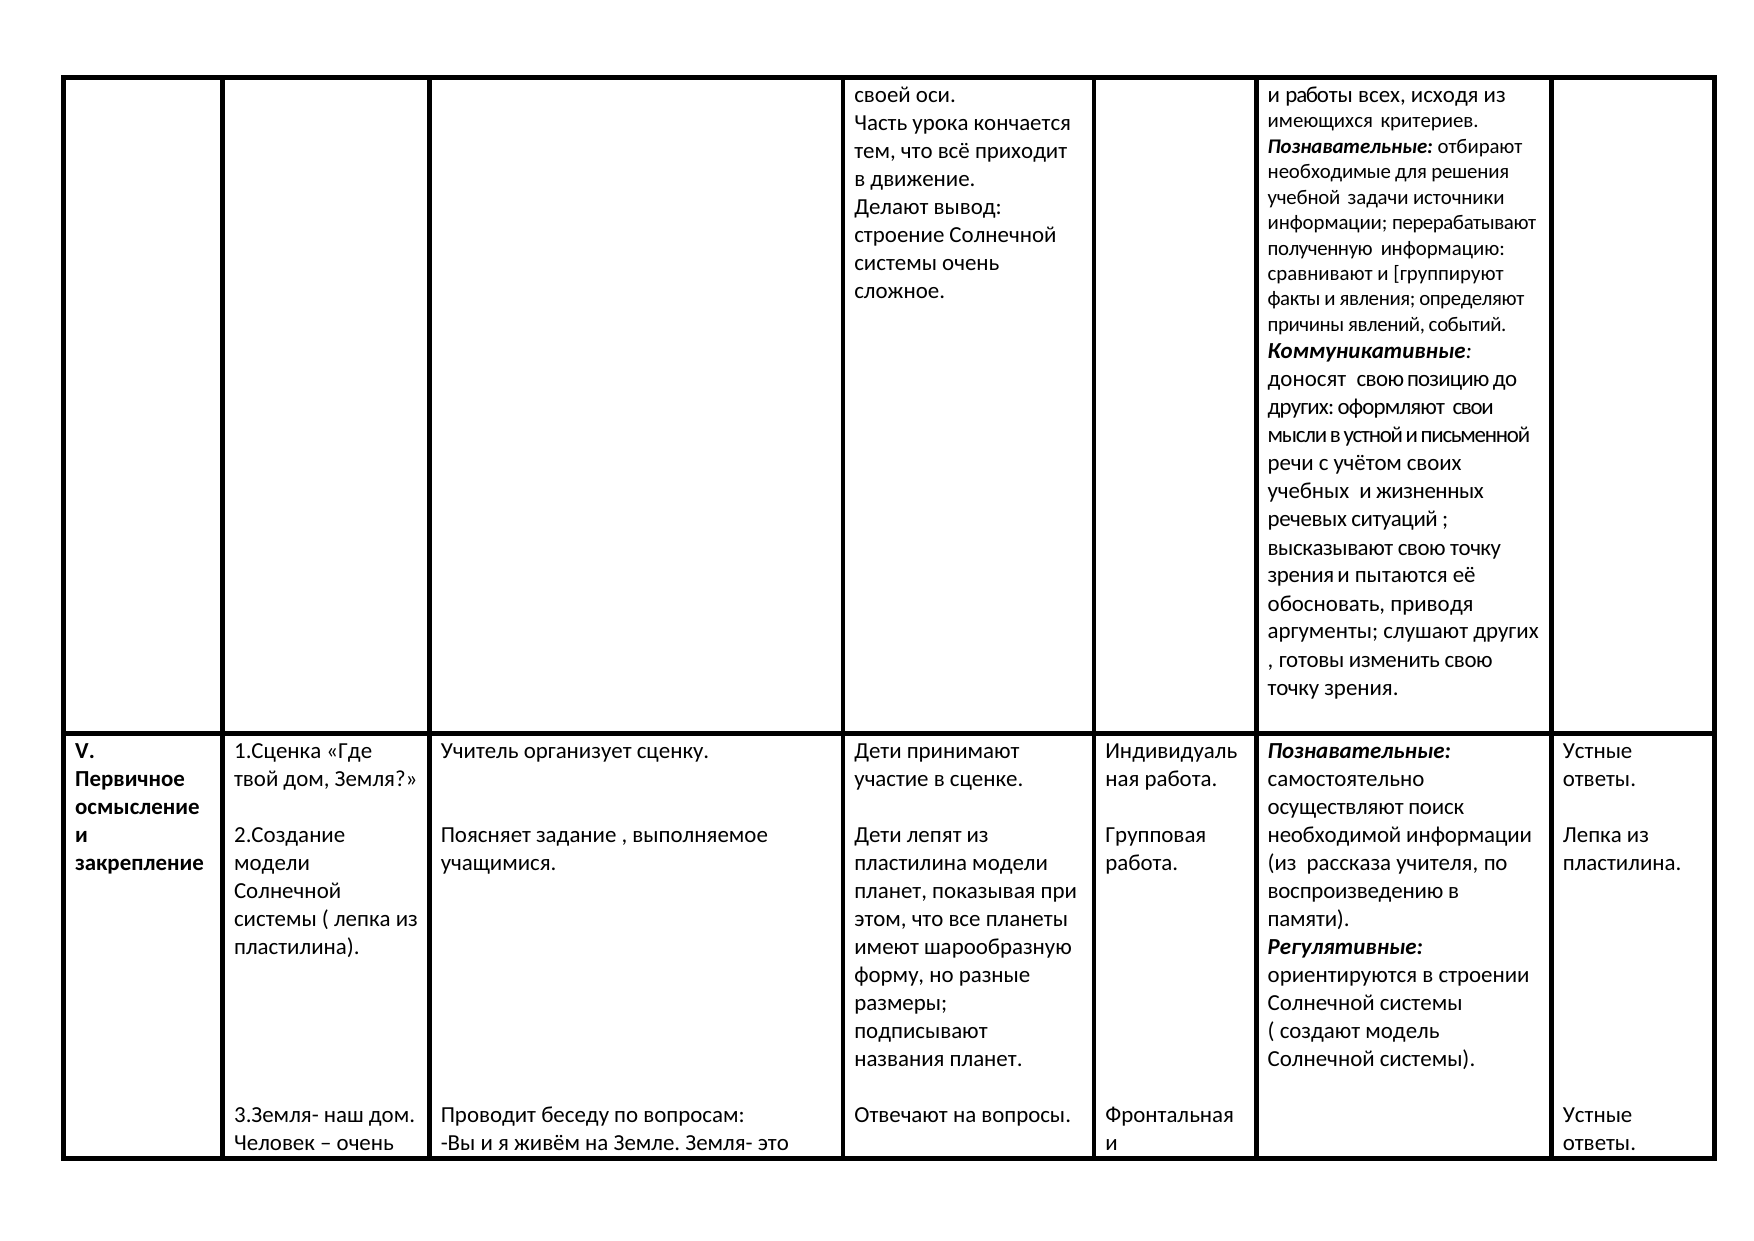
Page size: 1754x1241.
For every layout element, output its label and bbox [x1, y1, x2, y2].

table_cell [1259, 736, 1549, 1156]
table_cell [1259, 80, 1549, 731]
table_cell [1554, 736, 1712, 1156]
table_cell [66, 736, 220, 1156]
table_cell [225, 736, 427, 1156]
table_cell [845, 736, 1092, 1156]
table_cell [66, 80, 220, 731]
table_cell [1096, 736, 1254, 1156]
table_cell [225, 80, 427, 731]
table_cell [845, 80, 1092, 731]
table_cell [432, 736, 841, 1156]
table_cell [1554, 80, 1712, 731]
table_cell [1096, 80, 1254, 731]
table_cell [432, 80, 841, 731]
